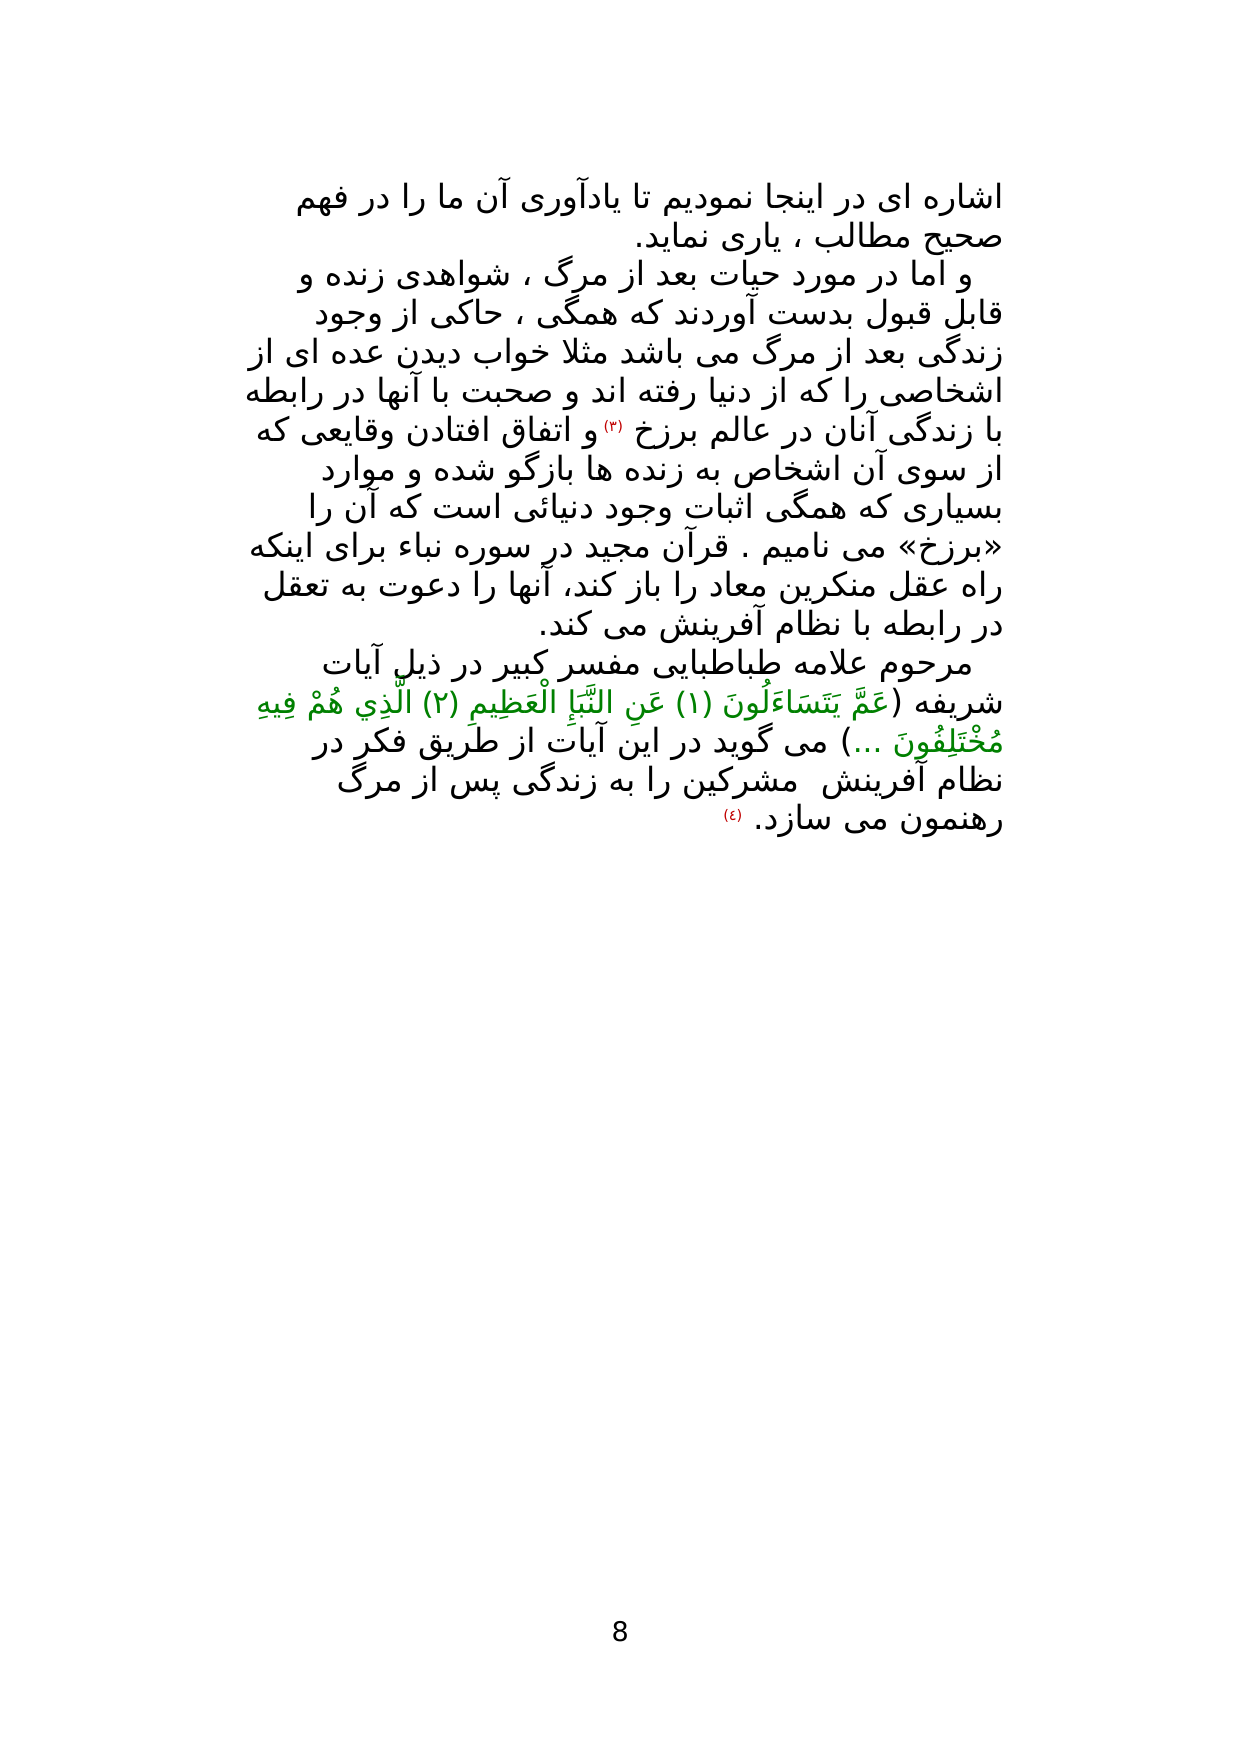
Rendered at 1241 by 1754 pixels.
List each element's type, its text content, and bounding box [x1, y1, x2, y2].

text مرحوم علامه طباطبايى مفسر كبير در ذيل آيات شريفه (عَمَّ يَتَسَاءَلُونَ ﴿١﴾ عَنِ النَّبَإِ الْعَظِيمِ ﴿٢﴾ الَّذِي هُمْ فِيهِ مُخْتَلِفُونَ ...) مى گويد در اين آيات از طريق فكر در نظام آفرينش ‍ مشركين را به زندگى پس از مرگ رهنمون مى سازد. (٤) [236, 643, 1004, 838]
text و اما در مورد حيات بعد از مرگ ، شواهدى زنده و قابل قبول بدست آوردند كه همگى ، حاكى از وجود زندگى بعد از مرگ مى باشد مثلا خواب ديدن عده اى از اشخاصى را كه از دنيا رفته اند و صحبت با آنها در رابطه با زندگى آنان در عالم برزخ (٣) و اتفاق افتادن وقايعى كه از سوى آن اشخاص به زنده ها بازگو شده و موارد بسيارى كه همگى اثبات وجود دنيائى است كه آن را «برزخ» مى ناميم . قرآن مجيد در سوره نباء براى اينكه راه عقل منكرين معاد را باز كند، آنها را دعوت به تعقل در رابطه با نظام آفرينش مى كند. [236, 255, 1004, 643]
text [236, 177, 1004, 255]
